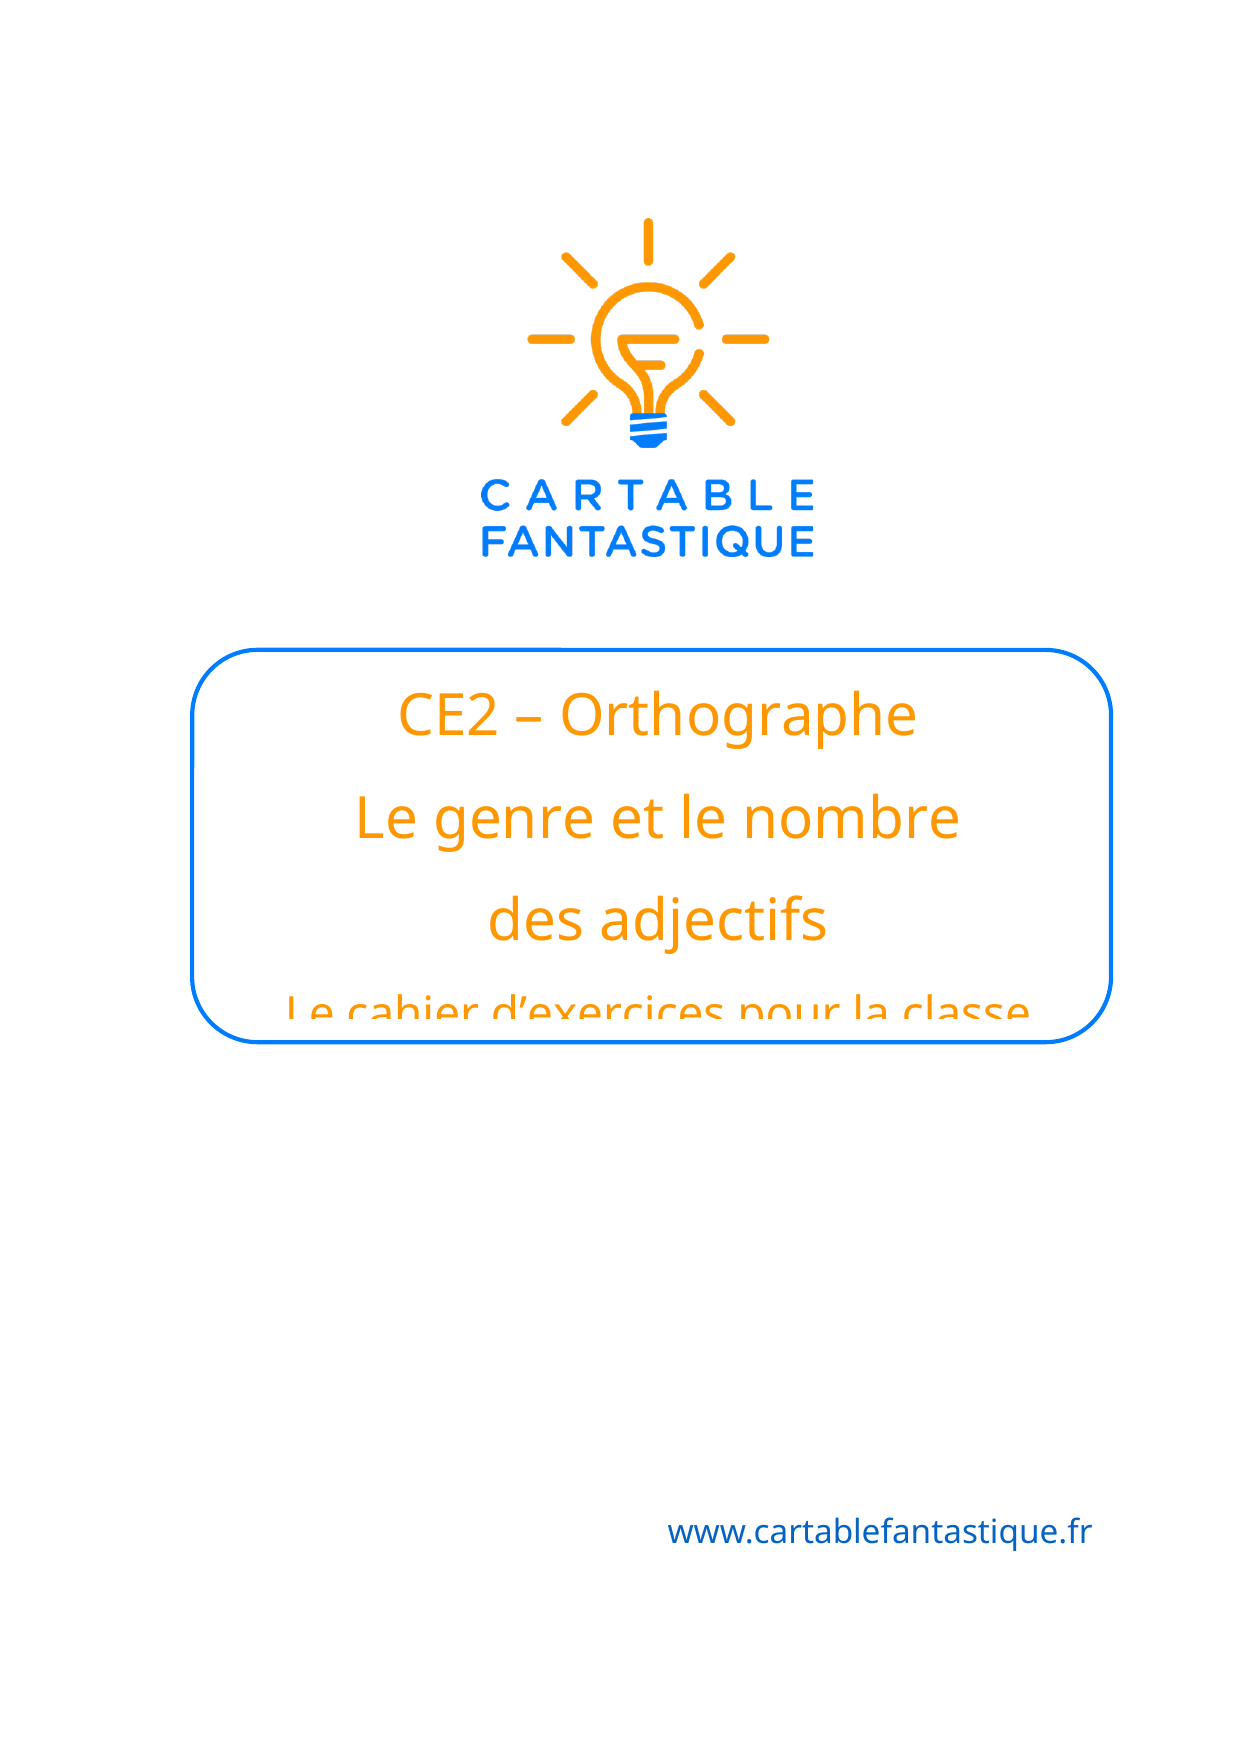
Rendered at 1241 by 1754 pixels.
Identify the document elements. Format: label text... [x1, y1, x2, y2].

text www.cartablefantastique.fr [148, 1508, 1093, 1553]
picture [481, 218, 814, 557]
